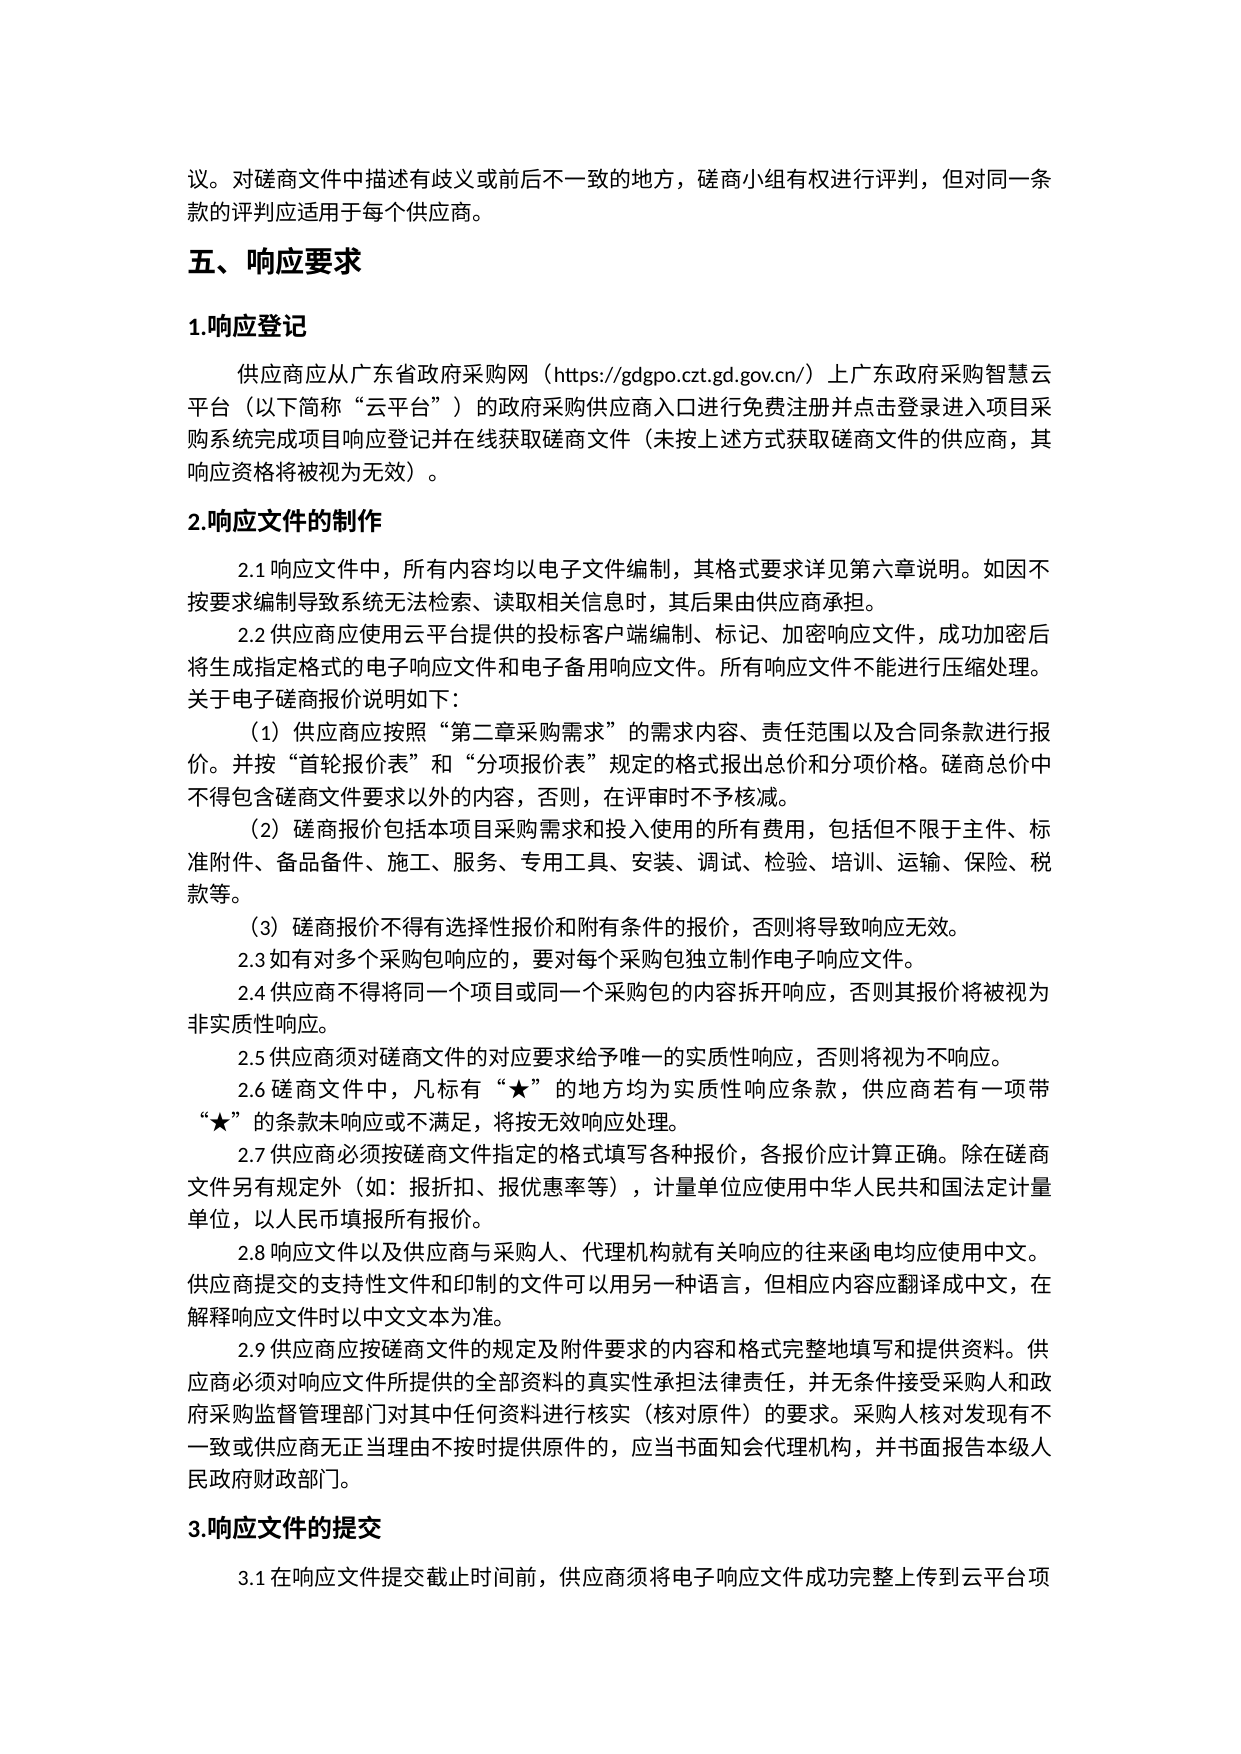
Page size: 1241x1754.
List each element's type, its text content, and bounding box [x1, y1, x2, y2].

text 2.4供应商不得将同一个项目或同一个采购包的内容拆开响应，否则其报价将被视为非实质性响应。 [187, 974, 1053, 1039]
text 2.响应文件的制作 [187, 487, 1053, 552]
text 2.5供应商须对磋商文件的对应要求给予唯一的实质性响应，否则将视为不响应。 [187, 1039, 1053, 1072]
text 2.8响应文件以及供应商与采购人、代理机构就有关响应的往来函电均应使用中文。供应商提交的支持性文件和印制的文件可以用另一种语言，但相应内容应翻译成中文，在解释响应文件时以中文文本为准。 [187, 1234, 1053, 1332]
text 供应商应从广东省政府采购网（https://gdgpo.czt.gd.gov.cn/）上广东政府采购智慧云平台（以下简称“云平台”）的政府采购供应商入口进行免费注册并点击登录进入项目采购系统完成项目响应登记并在线获取磋商文件（未按上述方式获取磋商文件的供应商，其响应资格将被视为无效）。 [187, 357, 1053, 487]
text 2.3如有对多个采购包响应的，要对每个采购包独立制作电子响应文件。 [187, 942, 1053, 974]
text 1.响应登记 [187, 292, 1053, 357]
text 3.响应文件的提交 [187, 1494, 1053, 1559]
text 2.9供应商应按磋商文件的规定及附件要求的内容和格式完整地填写和提供资料。供应商必须对响应文件所提供的全部资料的真实性承担法律责任，并无条件接受采购人和政府采购监督管理部门对其中任何资料进行核实（核对原件）的要求。采购人核对发现有不一致或供应商无正当理由不按时提供原件的，应当书面知会代理机构，并书面报告本级人民政府财政部门。 [187, 1332, 1053, 1494]
text （1）供应商应按照“第二章采购需求”的需求内容、责任范围以及合同条款进行报价。并按“首轮报价表”和“分项报价表”规定的格式报出总价和分项价格。磋商总价中不得包含磋商文件要求以外的内容，否则，在评审时不予核减。 [187, 714, 1053, 812]
text 2.6磋商文件中，凡标有“★”的地方均为实质性响应条款，供应商若有一项带“★”的条款未响应或不满足，将按无效响应处理。 [187, 1072, 1053, 1137]
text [187, 162, 1053, 227]
text 2.1响应文件中，所有内容均以电子文件编制，其格式要求详见第六章说明。如因不按要求编制导致系统无法检索、读取相关信息时，其后果由供应商承担。 [187, 552, 1053, 617]
text （2）磋商报价包括本项目采购需求和投入使用的所有费用，包括但不限于主件、标准附件、备品备件、施工、服务、专用工具、安装、调试、检验、培训、运输、保险、税款等。 [187, 812, 1053, 909]
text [187, 1559, 1053, 1592]
text 五、响应要求 [187, 227, 1053, 292]
text （3）磋商报价不得有选择性报价和附有条件的报价，否则将导致响应无效。 [187, 909, 1053, 942]
text 2.2供应商应使用云平台提供的投标客户端编制、标记、加密响应文件，成功加密后将生成指定格式的电子响应文件和电子备用响应文件。所有响应文件不能进行压缩处理。关于电子磋商报价说明如下： [187, 617, 1053, 714]
text 2.7供应商必须按磋商文件指定的格式填写各种报价，各报价应计算正确。除在磋商文件另有规定外（如：报折扣、报优惠率等），计量单位应使用中华人民共和国法定计量单位，以人民币填报所有报价。 [187, 1137, 1053, 1234]
